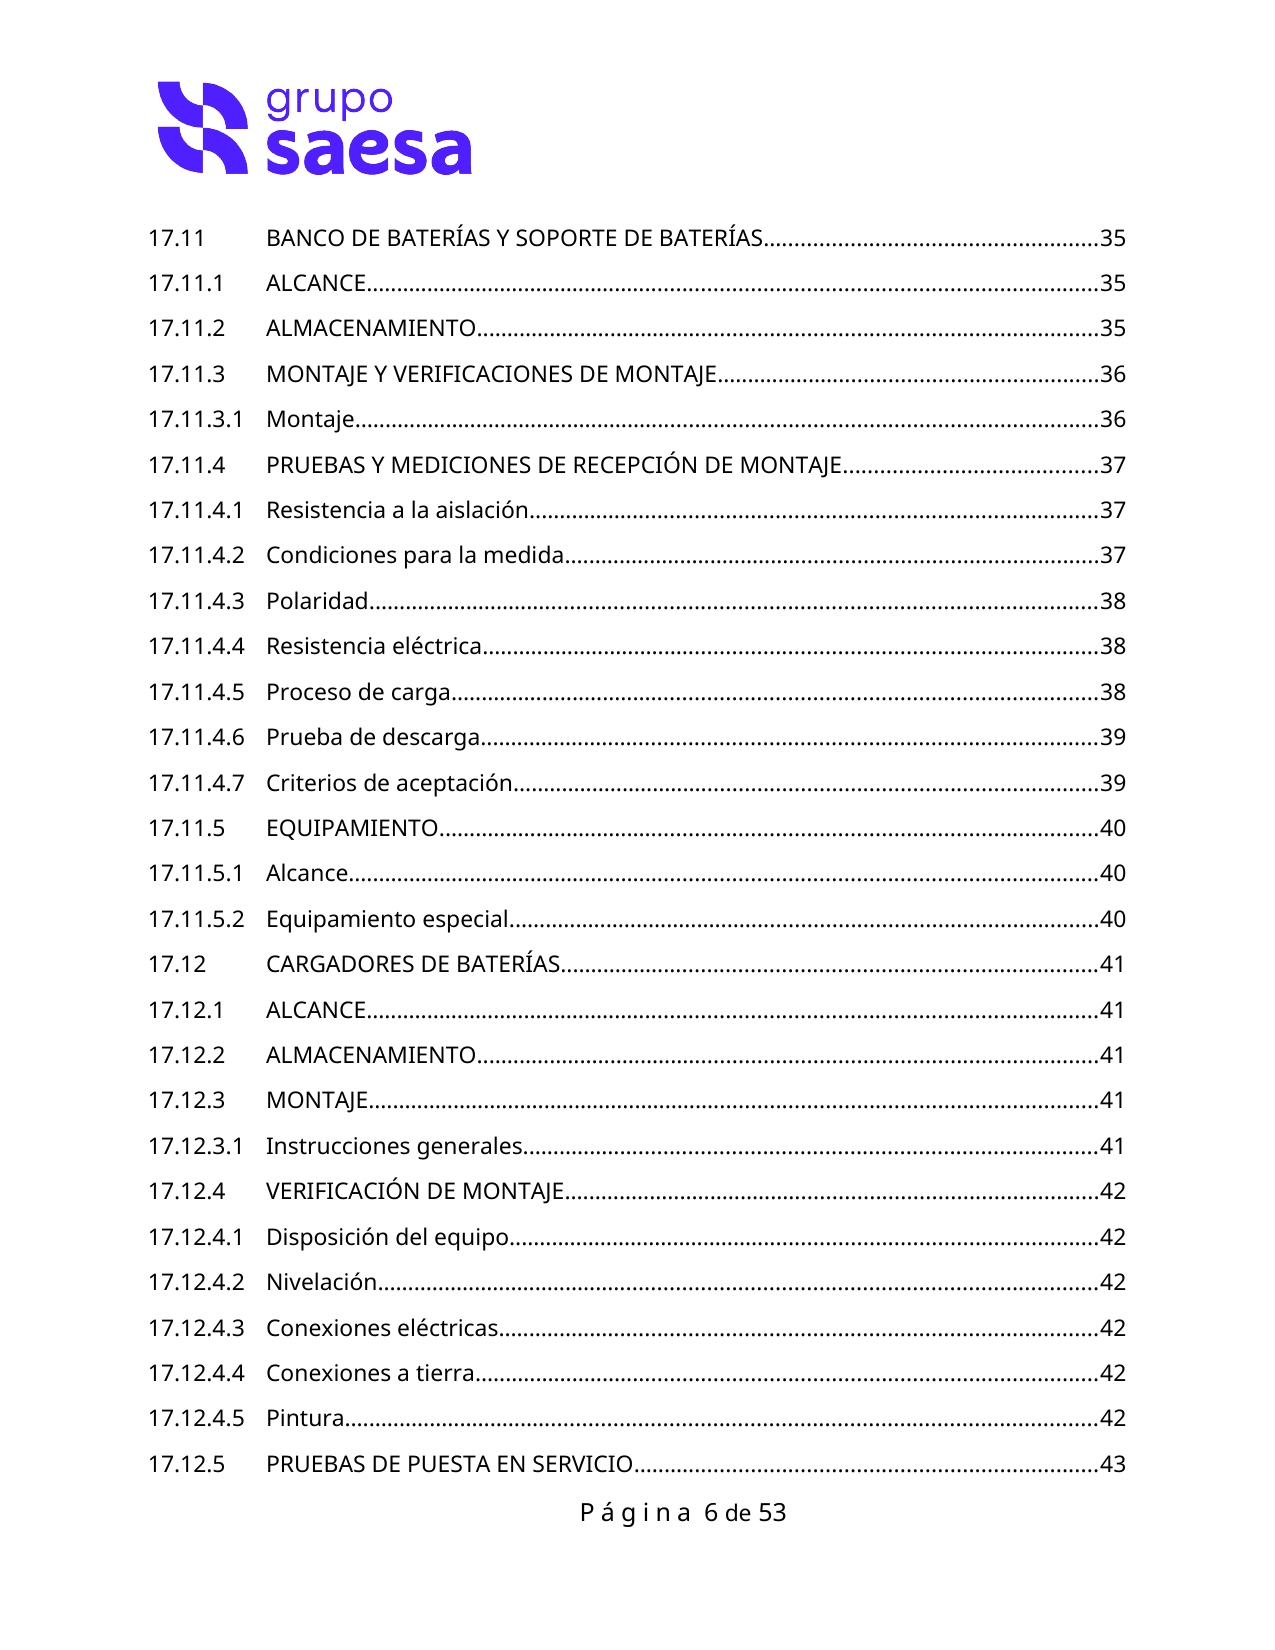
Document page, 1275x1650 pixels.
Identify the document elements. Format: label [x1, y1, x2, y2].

picture [147, 73, 481, 178]
